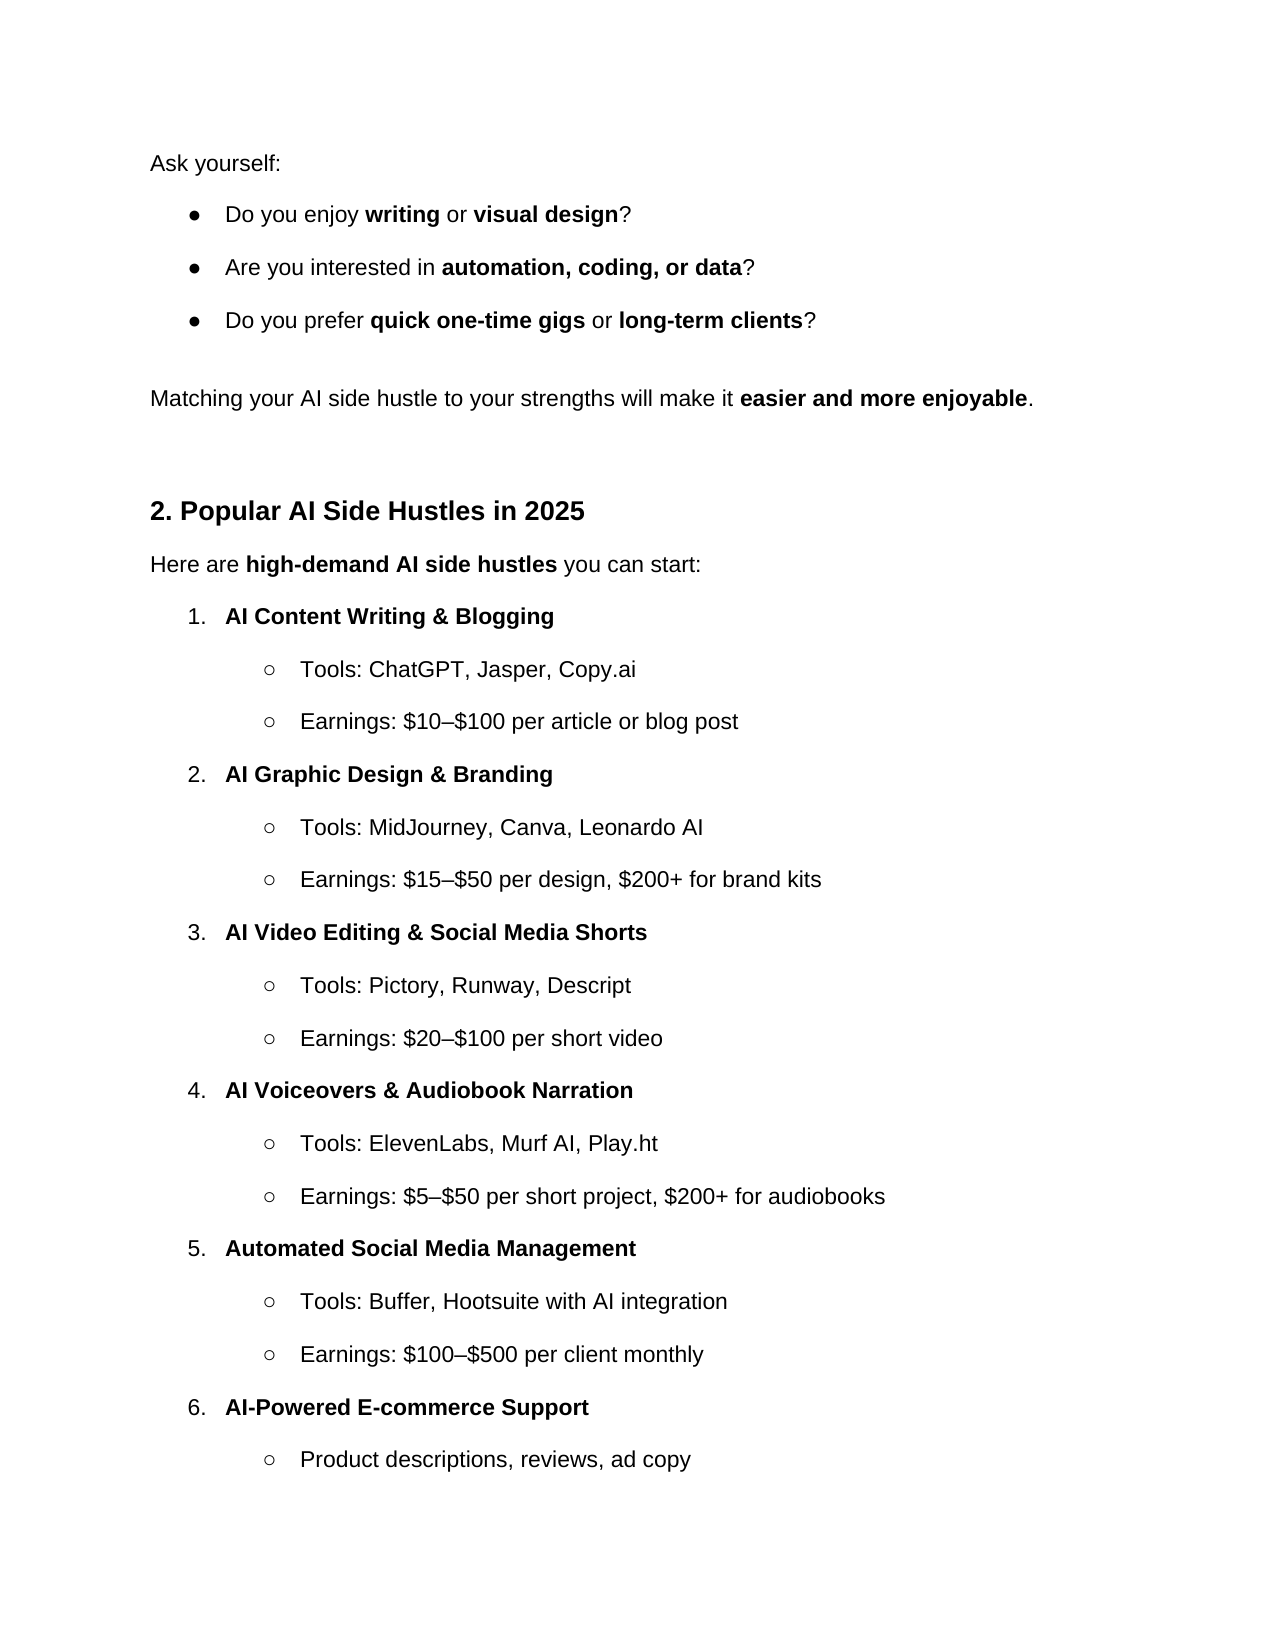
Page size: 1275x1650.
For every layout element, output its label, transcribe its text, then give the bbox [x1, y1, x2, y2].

list Do you prefer quick one-time gigs or long-term clients? [187, 307, 1125, 359]
list AI Video Editing & Social Media Shorts [187, 919, 1125, 972]
text Matching your AI side hustle to your strengths will make it easier and more enjoyable. [150, 384, 1125, 411]
list Are you interested in automation, coding, or data? [187, 254, 1125, 307]
list Tools: Buffer, Hootsuite with AI integration [262, 1288, 1125, 1341]
subtitle 2. Popular AI Side Hustles in 2025 [150, 495, 1125, 526]
list Product descriptions, reviews, ad copy [262, 1446, 1125, 1499]
list Earnings: $15–$50 per design, $200+ for brand kits [262, 866, 1125, 919]
list AI-Powered E-commerce Support [187, 1393, 1125, 1446]
list Tools: Pictory, Runway, Descript [262, 972, 1125, 1024]
list AI Graphic Design & Branding [187, 761, 1125, 814]
list Tools: ChatGPT, Jasper, Copy.ai [262, 656, 1125, 708]
list Tools: MidJourney, Canva, Leonardo AI [262, 814, 1125, 866]
list Automated Social Media Management [187, 1235, 1125, 1288]
list Tools: ElevenLabs, Murf AI, Play.ht [262, 1130, 1125, 1183]
list Earnings: $10–$100 per article or blog post [262, 708, 1125, 761]
text Ask yourself: [150, 150, 1125, 176]
list Earnings: $20–$100 per short video [262, 1024, 1125, 1077]
list AI Voiceovers & Audiobook Narration [187, 1077, 1125, 1130]
list Do you enjoy writing or visual design? [187, 201, 1125, 254]
list AI Content Writing & Blogging [187, 603, 1125, 656]
list Earnings: $5–$50 per short project, $200+ for audiobooks [262, 1183, 1125, 1235]
text Here are high-demand AI side hustles you can start: [150, 551, 1125, 578]
list Earnings: $100–$500 per client monthly [262, 1341, 1125, 1393]
